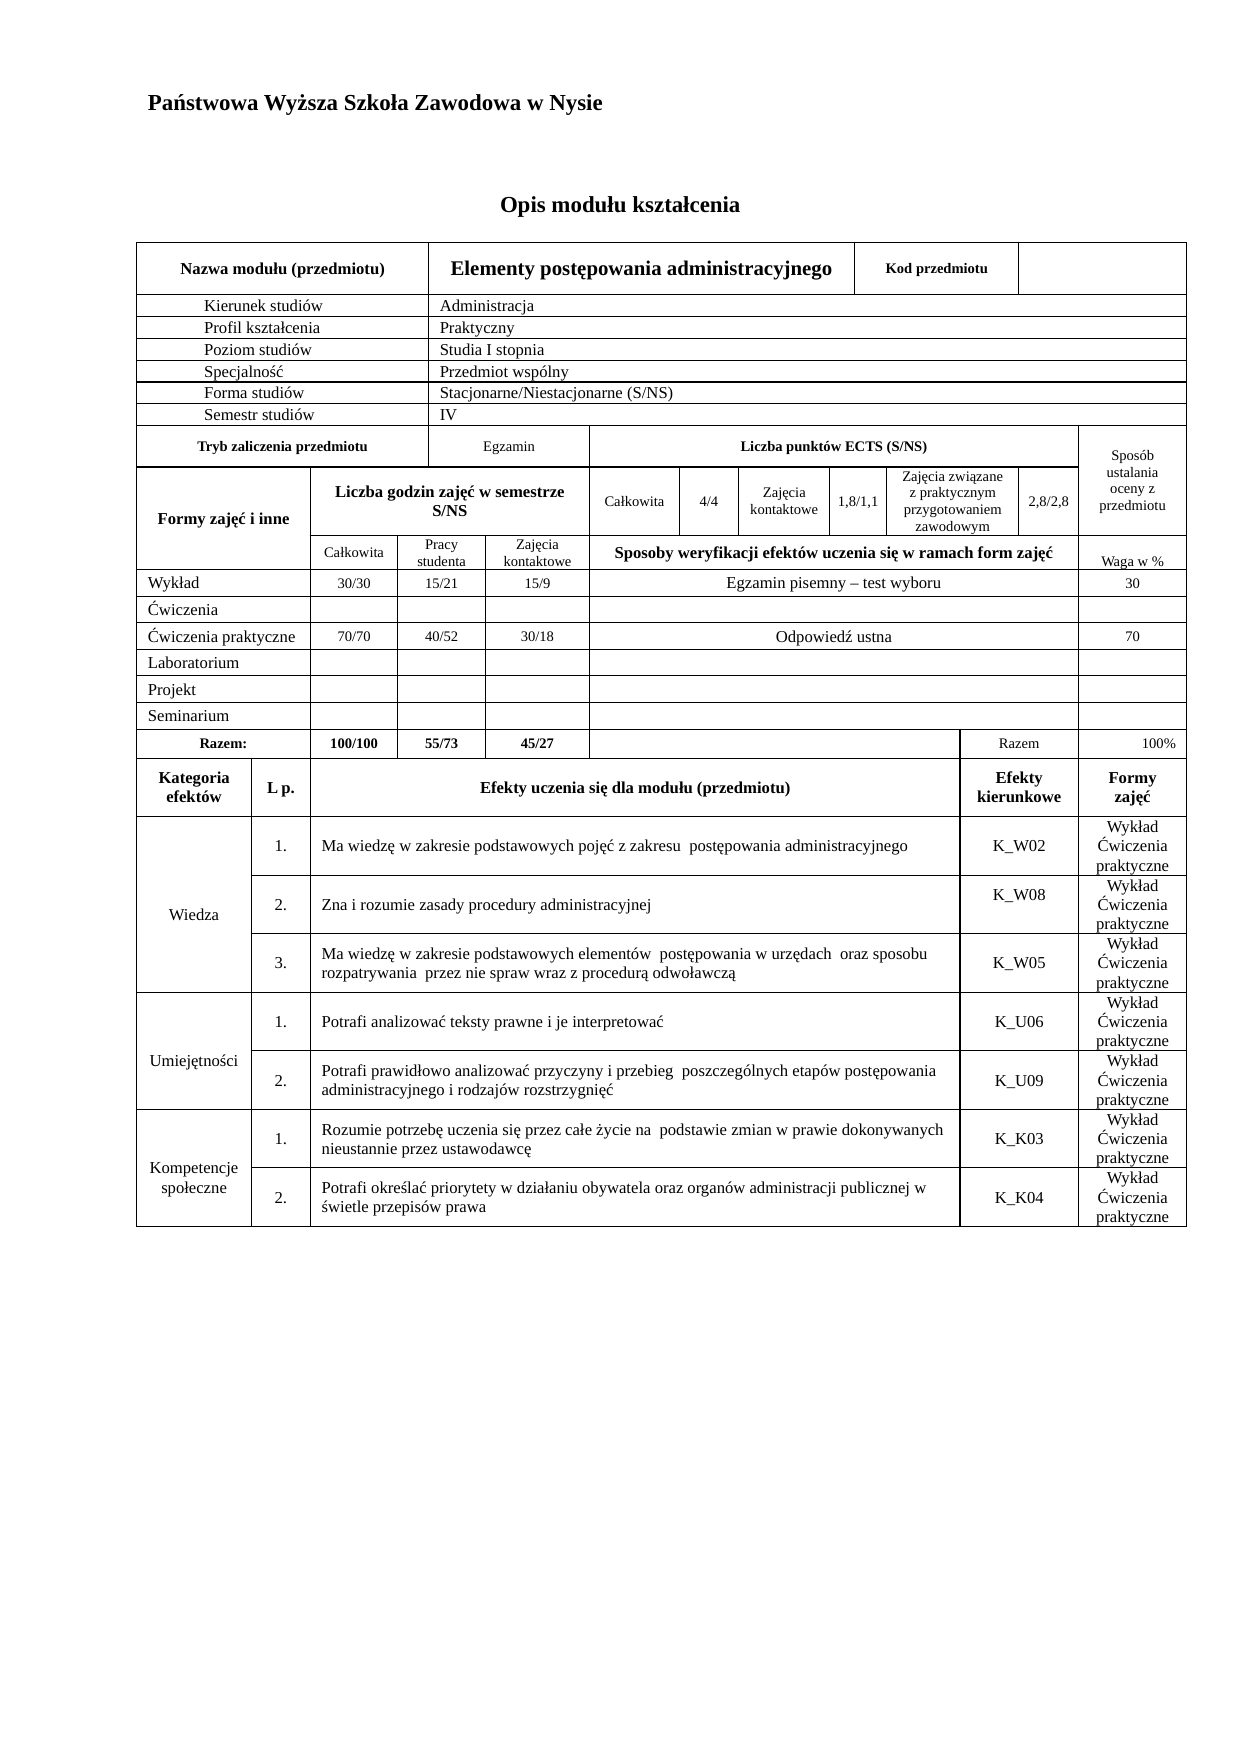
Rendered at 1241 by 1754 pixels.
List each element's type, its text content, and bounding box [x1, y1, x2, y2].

table_cell Odpowiedź ustna [590, 623, 1078, 649]
table_cell Poziom studiów [137, 339, 428, 359]
table_cell 45/27 [486, 730, 589, 757]
table_cell 15/9 [486, 570, 589, 596]
table_cell Waga w % [1079, 536, 1186, 569]
table_cell 40/52 [398, 623, 485, 649]
table_cell [311, 703, 397, 728]
table_cell Kompetencje społeczne [137, 1110, 251, 1226]
table_cell 30/18 [486, 623, 589, 649]
table_cell Specjalność [137, 361, 428, 381]
table_cell Razem [961, 730, 1078, 757]
table_cell [590, 703, 1078, 728]
table_cell 100/100 [311, 730, 397, 757]
table_cell Zajęcia kontaktowe [739, 468, 829, 534]
table_cell [311, 597, 397, 622]
table_cell Wykład Ćwiczenia praktyczne [1079, 1051, 1186, 1109]
table_cell Wykład Ćwiczenia praktyczne [1079, 993, 1186, 1050]
table_cell Pracy studenta [398, 536, 485, 569]
table_cell Przedmiot wspólny [429, 361, 1186, 381]
text Państwowa Wyższa Szkoła Zawodowa w Nysie [148, 89, 1092, 115]
table_cell Tryb zaliczenia przedmiotu [137, 426, 428, 466]
table_cell L p. [252, 759, 310, 816]
table_cell 2. [252, 1168, 310, 1226]
table_cell [486, 703, 589, 728]
table_cell 4/4 [680, 468, 738, 534]
table_cell [590, 676, 1078, 702]
table_cell Rozumie potrzebę uczenia się przez całe życie na podstawie zmian w prawie dokonywanych nieustannie przez ustawodawcę [311, 1110, 959, 1167]
table_cell K_W08 [961, 876, 1078, 933]
table_cell Ćwiczenia praktyczne [137, 623, 310, 649]
table_cell [311, 676, 397, 702]
table_cell IV [429, 404, 1186, 425]
table_cell 100% [1079, 730, 1186, 757]
table_header [1019, 243, 1186, 294]
table_cell [486, 676, 589, 702]
table_cell Semestr studiów [137, 404, 428, 425]
table_cell Wykład Ćwiczenia praktyczne [1079, 1168, 1186, 1226]
table_cell 30 [1079, 570, 1186, 596]
table_cell 70 [1079, 623, 1186, 649]
table_cell Liczba godzin zajęć w semestrze S/NS [311, 468, 589, 534]
table_cell Całkowita [590, 468, 679, 534]
table_cell Egzamin [429, 426, 589, 466]
table_cell Praktyczny [429, 317, 1186, 338]
table_cell Wykład [137, 570, 310, 596]
table_cell Zajęcia kontaktowe [486, 536, 589, 569]
table_cell [590, 597, 1078, 622]
table_cell Stacjonarne/Niestacjonarne (S/NS) [429, 383, 1186, 403]
table_cell Studia I stopnia [429, 339, 1186, 359]
table_cell Potrafi określać priorytety w działaniu obywatela oraz organów administracji publicznej w świetle przepisów prawa [311, 1168, 959, 1226]
table_cell 70/70 [311, 623, 397, 649]
table_cell [590, 730, 959, 757]
table_cell 1. [252, 993, 310, 1050]
table_cell Sposoby weryfikacji efektów uczenia się w ramach form zajęć [590, 536, 1078, 569]
table_cell [1079, 676, 1186, 702]
table_cell [590, 650, 1078, 675]
table_cell 2. [252, 1051, 310, 1109]
table_cell K_K03 [961, 1110, 1078, 1167]
table_cell [398, 703, 485, 728]
table_cell Zajęcia związane z praktycznym przygotowaniem zawodowym [887, 468, 1018, 534]
table_cell K_W05 [961, 934, 1078, 992]
table_cell K_K04 [961, 1168, 1078, 1226]
table_cell [398, 650, 485, 675]
table_cell Formy zajęć i inne [137, 468, 310, 569]
table_cell Umiejętności [137, 993, 251, 1109]
table_cell Wykład Ćwiczenia praktyczne [1079, 876, 1186, 933]
table_cell Kierunek studiów [137, 295, 428, 316]
table_cell [486, 650, 589, 675]
table_cell [1079, 650, 1186, 675]
table_cell Administracja [429, 295, 1186, 316]
table_cell [311, 650, 397, 675]
table_cell Ma wiedzę w zakresie podstawowych elementów postępowania w urzędach oraz sposobu rozpatrywania przez nie spraw wraz z procedurą odwoławczą [311, 934, 959, 992]
table_cell Profil kształcenia [137, 317, 428, 338]
table_cell Liczba punktów ECTS (S/NS) [590, 426, 1078, 466]
table_cell 2. [252, 876, 310, 933]
table_cell Zna i rozumie zasady procedury administracyjnej [311, 876, 959, 933]
table_cell Efekty uczenia się dla modułu (przedmiotu) [311, 759, 959, 816]
table_cell [1079, 597, 1186, 622]
table_cell 15/21 [398, 570, 485, 596]
table_cell Ma wiedzę w zakresie podstawowych pojęć z zakresu postępowania administracyjnego [311, 817, 959, 874]
table_cell Egzamin pisemny – test wyboru [590, 570, 1078, 596]
table_cell Razem: [137, 730, 310, 757]
table_cell [398, 597, 485, 622]
table_cell Potrafi analizować teksty prawne i je interpretować [311, 993, 959, 1050]
table_cell Ćwiczenia [137, 597, 310, 622]
table_cell Wykład Ćwiczenia praktyczne [1079, 817, 1186, 874]
table_cell [486, 597, 589, 622]
table_cell Sposób ustalania oceny z przedmiotu [1079, 426, 1186, 534]
table_cell K_W02 [961, 817, 1078, 874]
table_cell [398, 676, 485, 702]
table_cell Seminarium [137, 703, 310, 728]
table_cell [1079, 703, 1186, 728]
table_cell 1. [252, 817, 310, 874]
table_cell Forma studiów [137, 383, 428, 403]
table_cell 2,8/2,8 [1019, 468, 1078, 534]
table_cell 1,8/1,1 [830, 468, 886, 534]
table_cell 30/30 [311, 570, 397, 596]
table_cell K_U06 [961, 993, 1078, 1050]
table_cell Efekty kierunkowe [961, 759, 1078, 816]
table_cell K_U09 [961, 1051, 1078, 1109]
table_cell Całkowita [311, 536, 397, 569]
table_header Nazwa modułu (przedmiotu) [137, 243, 428, 294]
table_cell 3. [252, 934, 310, 992]
table_cell Wiedza [137, 817, 251, 992]
table_cell 1. [252, 1110, 310, 1167]
text Opis modułu kształcenia [148, 191, 1092, 217]
table_cell Wykład Ćwiczenia praktyczne [1079, 1110, 1186, 1167]
table_cell Laboratorium [137, 650, 310, 675]
table_cell Kategoria efektów [137, 759, 251, 816]
table_cell Potrafi prawidłowo analizować przyczyny i przebieg poszczególnych etapów postępowania administracyjnego i rodzajów rozstrzygnięć [311, 1051, 959, 1109]
table_cell Wykład Ćwiczenia praktyczne [1079, 934, 1186, 992]
table_cell 55/73 [398, 730, 485, 757]
table_header Kod przedmiotu [855, 243, 1018, 294]
table_cell Projekt [137, 676, 310, 702]
table_cell Formy zajęć [1079, 759, 1186, 816]
table_header Elementy postępowania administracyjnego [429, 243, 854, 294]
